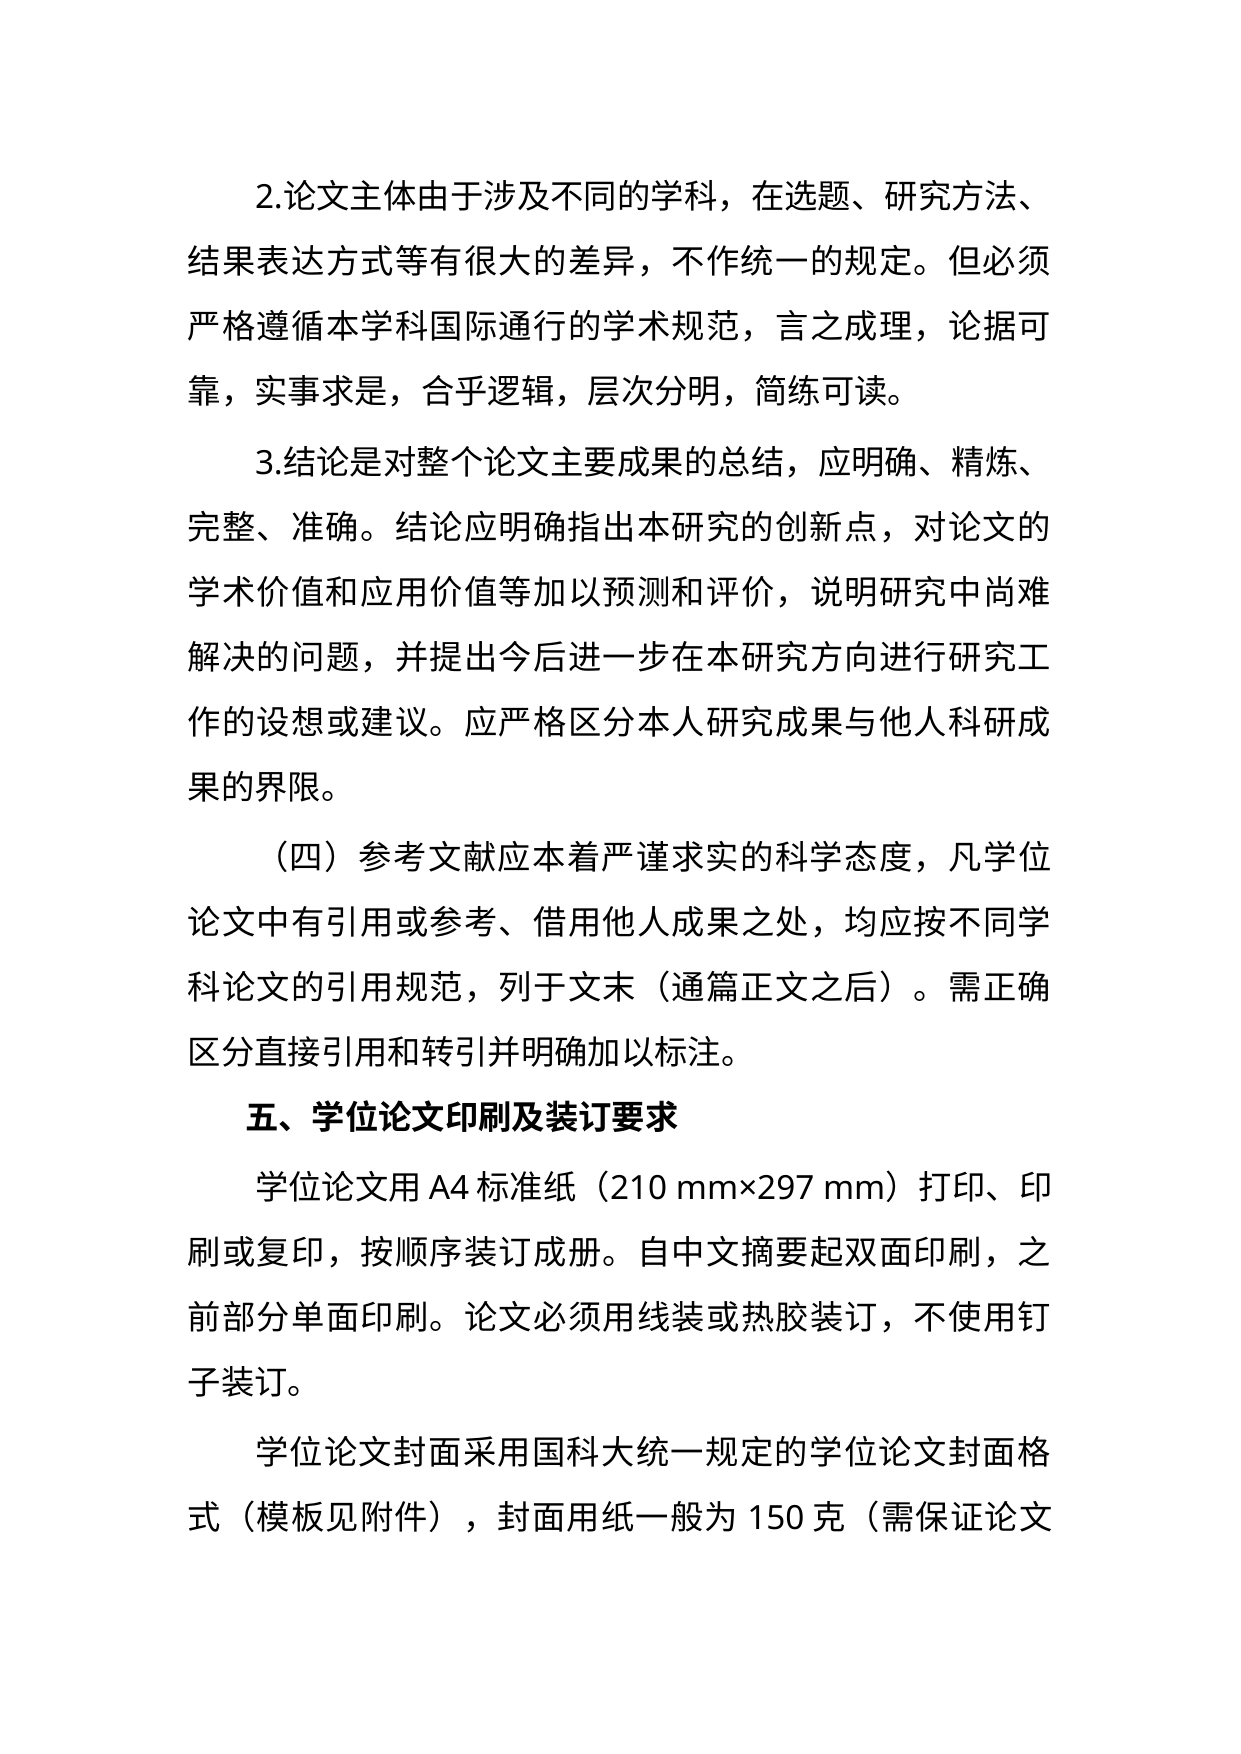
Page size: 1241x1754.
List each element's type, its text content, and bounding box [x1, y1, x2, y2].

text 五、学位论文印刷及装订要求 [245, 1082, 1053, 1147]
text 3.结论是对整个论文主要成果的总结，应明确、精炼、完整、准确。结论应明确指出本研究的创新点，对论文的学术价值和应用价值等加以预测和评价，说明研究中尚难解决的问题，并提出今后进一步在本研究方向进行研究工作的设想或建议。应严格区分本人研究成果与他人科研成果的界限。 [187, 427, 1053, 817]
text 2.论文主体由于涉及不同的学科，在选题、研究方法、结果表达方式等有很大的差异，不作统一的规定。但必须严格遵循本学科国际通行的学术规范，言之成理，论据可靠，实事求是，合乎逻辑，层次分明，简练可读。 [187, 162, 1053, 422]
text （四）参考文献应本着严谨求实的科学态度，凡学位论文中有引用或参考、借用他人成果之处，均应按不同学科论文的引用规范，列于文末（通篇正文之后）。需正确区分直接引用和转引并明确加以标注。 [187, 822, 1053, 1082]
text 学位论文用A4标准纸（×）打印、印刷或复印，按顺序装订成册。自中文摘要起双面印刷，之前部分单面印刷。论文必须用线装或热胶装订，不使用钉子装订。 [187, 1153, 1053, 1413]
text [187, 1418, 1053, 1548]
